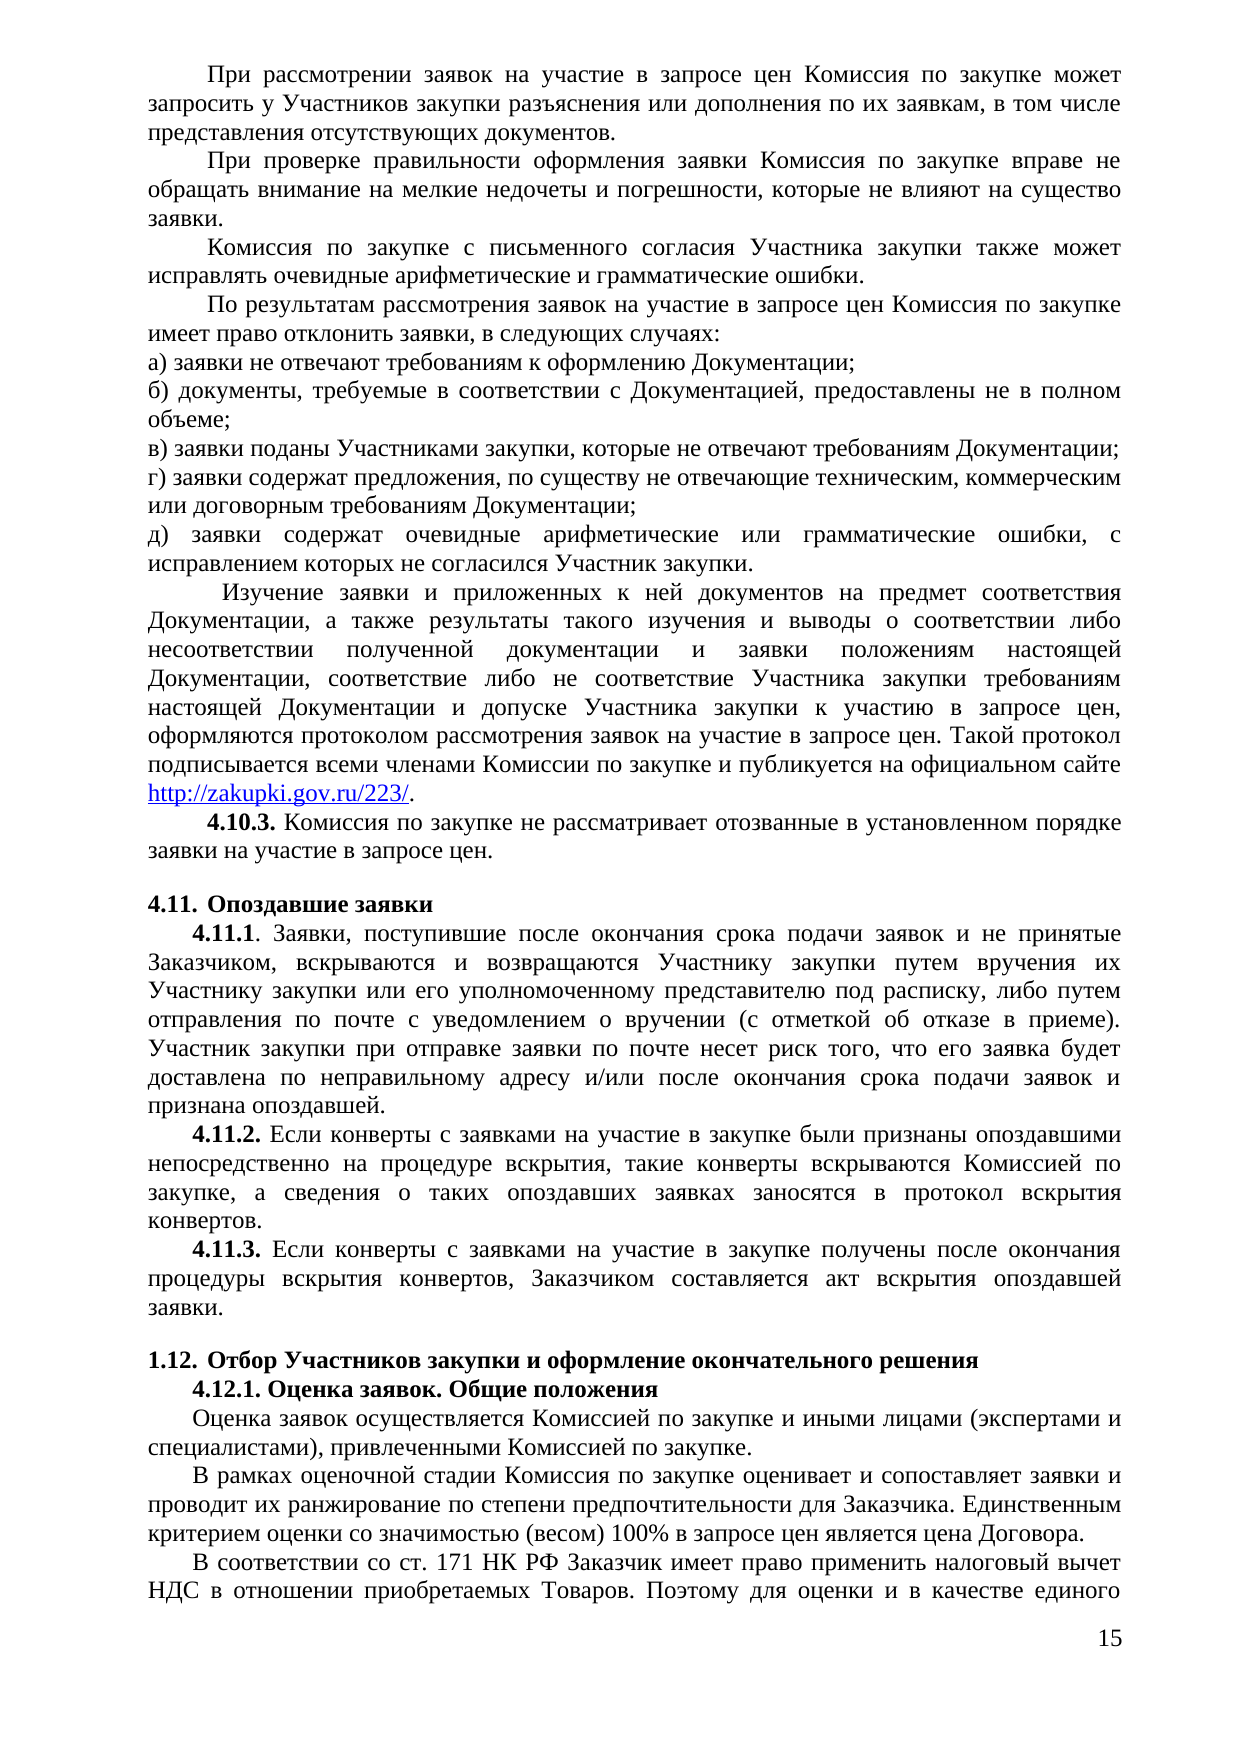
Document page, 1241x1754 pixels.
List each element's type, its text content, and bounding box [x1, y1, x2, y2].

text в) заявки поданы Участниками закупки, которые не отвечают требованиям Документации; [148, 433, 1122, 462]
text 4.11.3. Если конверты с заявками на участие в закупке получены после окончания процедуры вскрытия конвертов, Заказчиком составляется акт вскрытия опоздавшей заявки. [148, 1234, 1122, 1320]
text При проверке правильности оформления заявки Комиссия по закупке вправе не обращать внимание на мелкие недочеты и погрешности, которые не влияют на существо заявки. [148, 145, 1122, 232]
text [148, 1547, 1122, 1604]
list Опоздавшие заявки [148, 889, 1122, 918]
text При рассмотрении заявок на участие в запросе цен Комиссия по закупке может запросить у Участников закупки разъяснения или дополнения по их заявкам, в том числе представления отсутствующих документов. [148, 59, 1122, 145]
text Изучение заявки и приложенных к ней документов на предмет соответствия Документации, а также результаты такого изучения и выводы о соответствии либо несоответствии полученной документации и заявки положениям настоящей Документации, соответствие либо не соответствие Участника закупки требованиям настоящей Документации и допуске Участника закупки к участию в запросе цен, оформляются протоколом рассмотрения заявок на участие в запросе цен. Такой протокол подписывается всеми членами Комиссии по закупке и публикуется на официальном сайте http://zakupki.gov.ru/223/. [148, 577, 1122, 807]
text 4.11.2. Если конверты с заявками на участие в закупке были признаны опоздавшими непосредственно на процедуре вскрытия, такие конверты вскрываются Комиссией по закупке, а сведения о таких опоздавших заявках заносятся в протокол вскрытия конвертов. [148, 1119, 1122, 1234]
text 4.10.3. Комиссия по закупке не рассматривает отозванные в установленном порядке заявки на участие в запросе цен. [148, 807, 1122, 864]
text В рамках оценочной стадии Комиссия по закупке оценивает и сопоставляет заявки и проводит их ранжирование по степени предпочтительности для Заказчика. Единственным критерием оценки со значимостью (весом) 100% в запросе цен является цена Договора. [148, 1460, 1122, 1547]
text г) заявки содержат предложения, по существу не отвечающие техническим, коммерческим или договорным требованиям Документации; [148, 462, 1122, 519]
text Комиссия по закупке с письменного согласия Участника закупки также может исправлять очевидные арифметические и грамматические ошибки. [148, 232, 1122, 289]
text Оценка заявок осуществляется Комиссией по закупке и иными лицами (экспертами и специалистами), привлеченными Комиссией по закупке. [148, 1403, 1122, 1460]
text a) заявки не отвечают требованиям к оформлению Документации; [148, 347, 1122, 375]
text По результатам рассмотрения заявок на участие в запросе цен Комиссия по закупке имеет право отклонить заявки, в следующих случаях: [148, 289, 1122, 347]
text 4.11.1. Заявки, поступившие после окончания срока подачи заявок и не принятые Заказчиком, вскрываются и возвращаются Участнику закупки путем вручения их Участнику закупки или его уполномоченному представителю под расписку, либо путем отправления по почте с уведомлением о вручении (с отметкой об отказе в приеме). Участник закупки при отправке заявки по почте несет риск того, что его заявка будет доставлена по неправильному адресу и/или после окончания срока подачи заявок и признана опоздавшей. [148, 918, 1122, 1119]
text 4.12.1. Оценка заявок. Общие положения [148, 1374, 1122, 1403]
text д) заявки содержат очевидные арифметические или грамматические ошибки, с исправлением которых не согласился Участник закупки. [148, 519, 1122, 577]
list Отбор Участников закупки и оформление окончательного решения [148, 1345, 1122, 1374]
text б) документы, требуемые в соответствии с Документацией, предоставлены не в полном объеме; [148, 375, 1122, 433]
